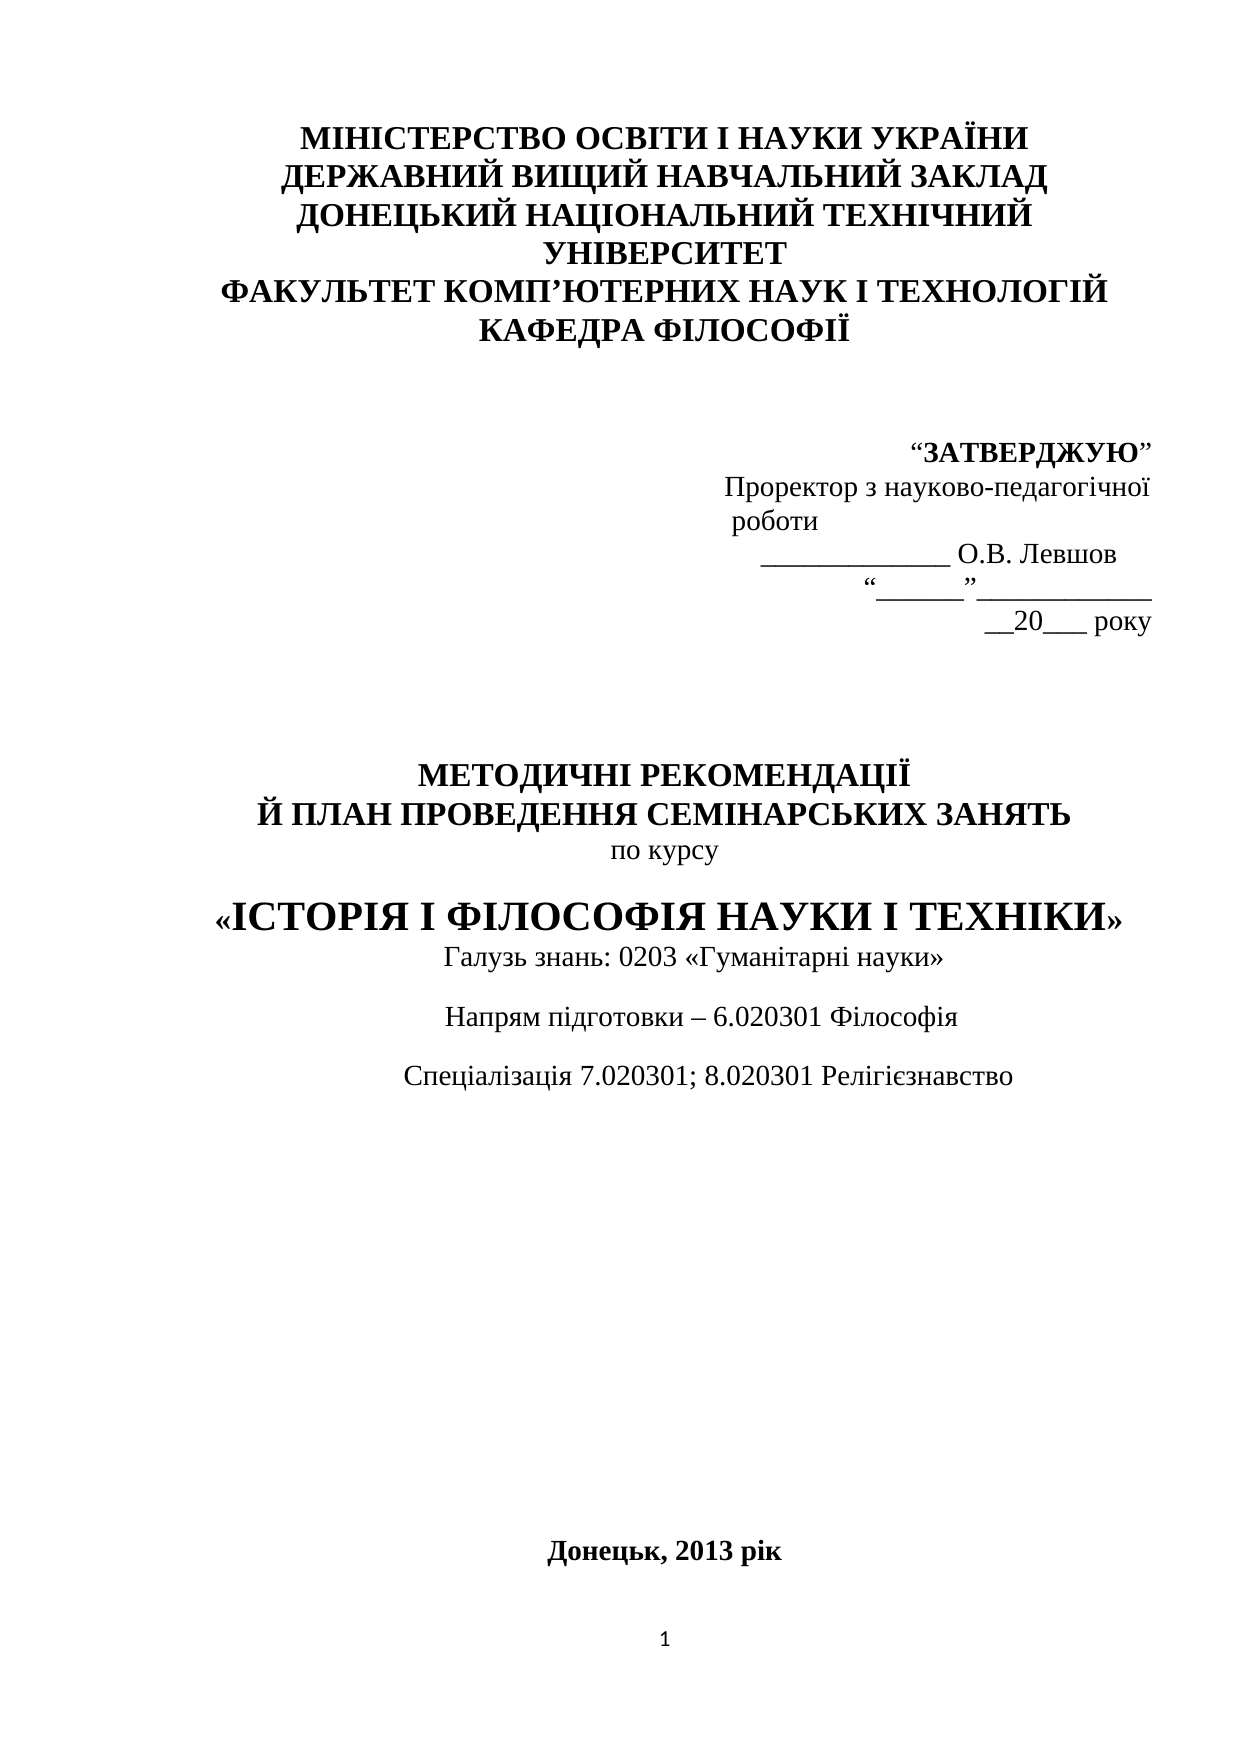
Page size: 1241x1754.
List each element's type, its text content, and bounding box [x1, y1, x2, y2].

title й план проведення семінарських занять [177, 794, 1152, 832]
title МЕТОДИЧНІ РЕКОМЕНДАЦІЇ [177, 756, 1152, 794]
text Спеціалізація 7.020301; 8.020301 Релігієзнавство [177, 1058, 1152, 1092]
text Напрям підготовки – 6.020301 Філософія [177, 999, 1152, 1032]
text “ЗАТВЕРДЖУЮ” [177, 407, 1152, 469]
text Проректор з науково-педагогічної [177, 469, 1152, 503]
text роботи [177, 503, 1152, 536]
title ФАКУЛЬТЕТ КОМП’ЮТЕРНИХ НАУК І ТЕХНОЛОГІЙ [177, 271, 1152, 310]
title ДЕРЖАВНИЙ ВИЩИЙ НАВЧАЛЬНИЙ ЗАКЛАД [177, 156, 1152, 195]
title Кафедра філософії [177, 310, 1152, 348]
title МІНІСТЕРСТВО ОСВІТИ І НАУКИ УКРАЇНИ [177, 118, 1152, 156]
title ДОНЕЦЬКИЙ НАЦІОНАЛЬНИЙ ТЕХНІЧНИЙ УНІВЕРСИТЕТ [177, 195, 1152, 271]
text “______”______________20___ року [177, 570, 1152, 637]
text _____________ О.В. Левшов [177, 536, 1152, 570]
text «ІСТОРІЯ І ФІЛОСОФІЯ НАУКИ І ТЕХНІКИ» [177, 892, 1152, 939]
text по курсу [177, 832, 1152, 866]
text Галузь знань: 0203 «Гуманітарні науки» [177, 939, 1152, 973]
text Донецьк, 2013 рік [177, 1533, 1152, 1567]
